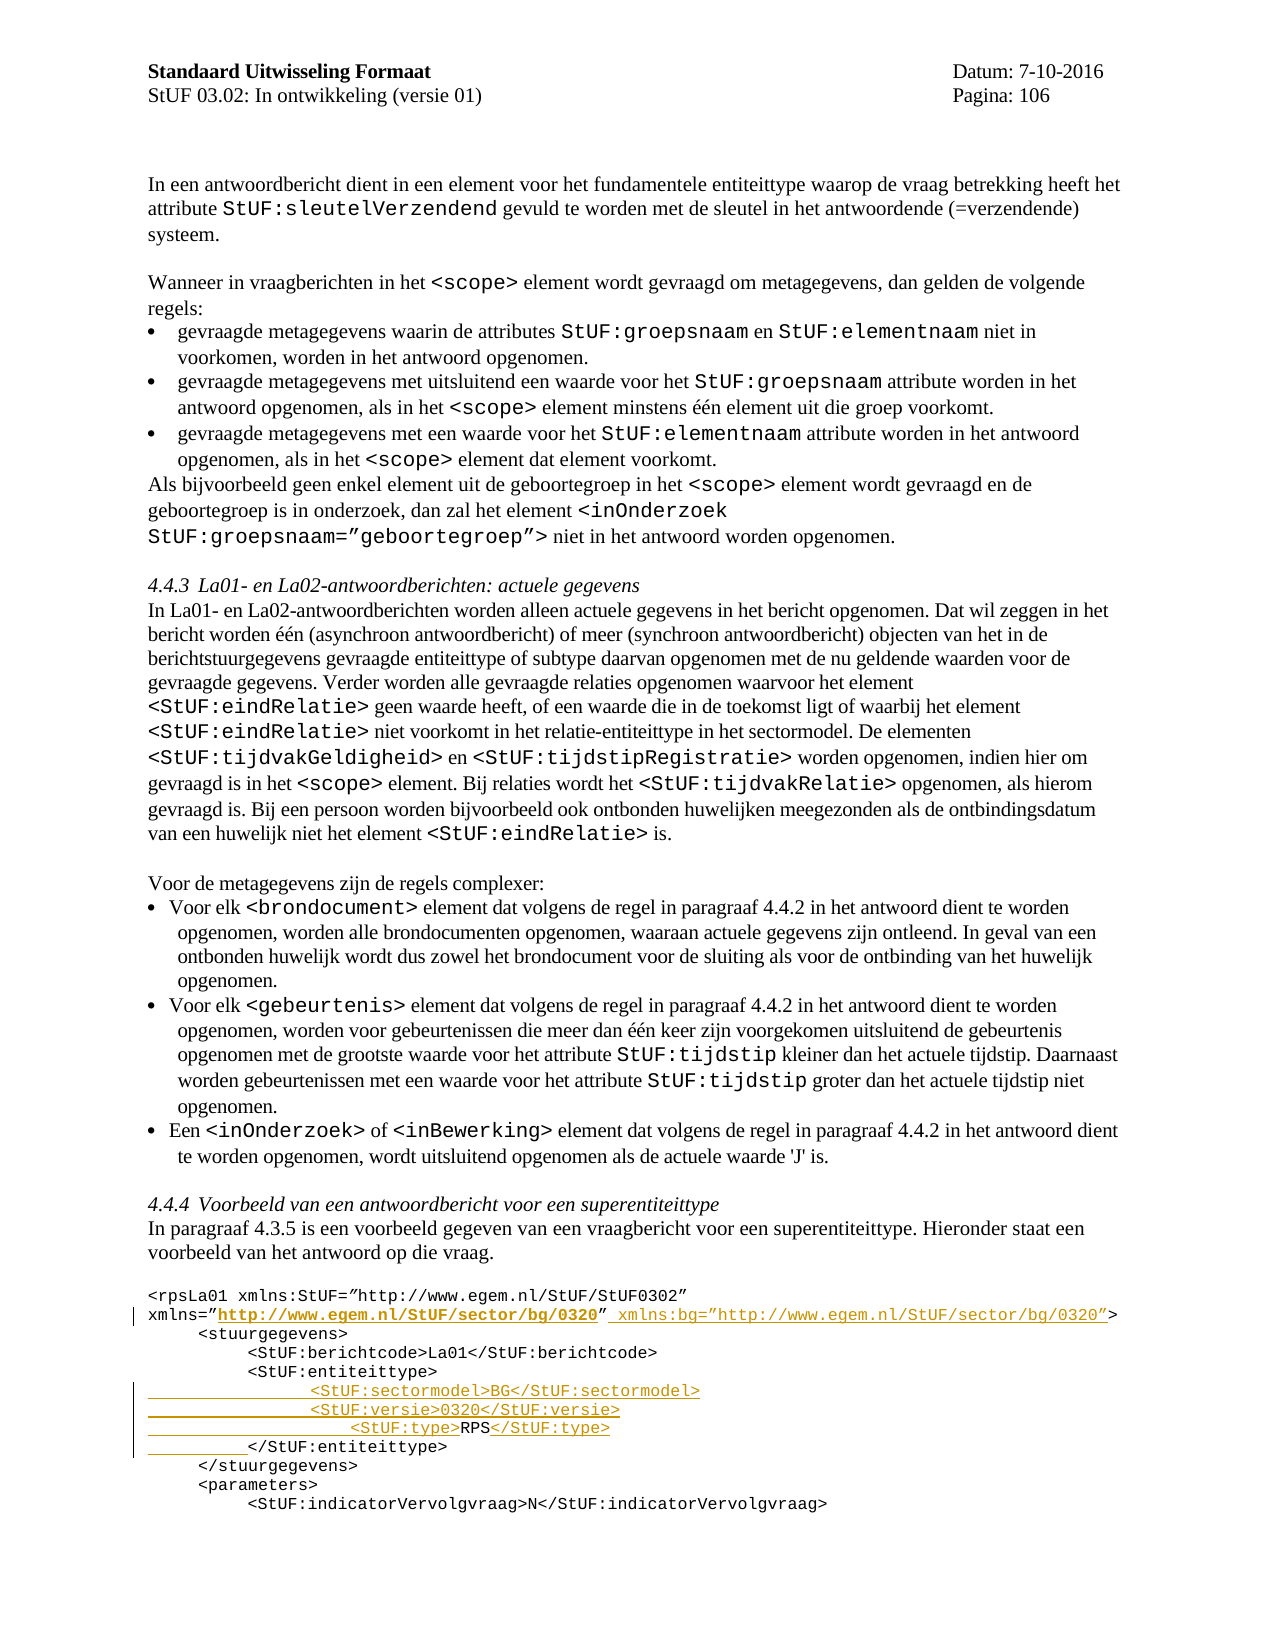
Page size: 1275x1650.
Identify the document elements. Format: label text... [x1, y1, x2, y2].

text RPS [148, 1420, 1127, 1439]
list gevraagde metagegevens waarin de attributes StUF:groepsnaam en StUF:elementnaam niet in voorkomen, worden in het antwoord opgenomen. [148, 319, 1127, 369]
list Voor elk <gebeurtenis> element dat volgens de regel in paragraaf 6.4.2 in het antwoord dient te worden opgenomen, worden voor gebeurtenissen die meer dan één keer zijn voorgekomen uitsluitend de gebeurtenis opgenomen met de grootste waarde voor het attribute StUF:tijdstip kleiner dan het actuele tijdstip. Daarnaast worden gebeurtenissen met een waarde voor het attribute StUF:tijdstip groter dan het actuele tijdstip niet opgenomen. [148, 992, 1127, 1118]
list Voor elk <brondocument> element dat volgens de regel in paragraaf 6.4.2 in het antwoord dient te worden opgenomen, worden alle brondocumenten opgenomen, waaraan actuele gegevens zijn ontleend. In geval van een ontbonden huwelijk wordt dus zowel het brondocument voor de sluiting als voor de ontbinding van het huwelijk opgenomen. [148, 894, 1127, 992]
text In paragraaf 6.3.5 is een voorbeeld gegeven van een vraagbericht voor een superentiteittype. Hieronder staat een voorbeeld van het antwoord op die vraag. [148, 1216, 1127, 1264]
subtitle La01- en La02-antwoordberichten: actuele gegevens [148, 573, 1127, 597]
text In La01- en La02-antwoordberichten worden alleen actuele gegevens in het bericht opgenomen. Dat wil zeggen in het bericht worden één (asynchroon antwoordbericht) of meer (synchroon antwoordbericht) objecten van het in de berichtstuurgegevens gevraagde entiteittype of subtype daarvan opgenomen met de nu geldende waarden voor de gevraagde gegevens. Verder worden alle gevraagde relaties opgenomen waarvoor het element <StUF:eindRelatie> geen waarde heeft, of een waarde die in de toekomst ligt of waarbij het element <StUF:eindRelatie> niet voorkomt in het relatie-entiteittype in het sectormodel. De elementen <StUF:tijdvakGeldigheid> en <StUF:tijdstipRegistratie> worden opgenomen, indien hier om gevraagd is in het <scope> element. Bij relaties wordt het <StUF:tijdvakRelatie> opgenomen, als hierom gevraagd is. Bij een persoon worden bijvoorbeeld ook ontbonden huwelijken meegezonden als de ontbindingsdatum van een huwelijk niet het element <StUF:eindRelatie> is. [148, 597, 1127, 846]
list gevraagde metagegevens met uitsluitend een waarde voor het StUF:groepsnaam attribute worden in het antwoord opgenomen, als in het <scope> element minstens één element uit die groep voorkomt. [148, 369, 1127, 421]
text <StUF:entiteittype> [148, 1363, 1127, 1382]
text </stuurgegevens> [148, 1458, 1127, 1476]
text Wanneer in vraagberichten in het <scope> element wordt gevraagd om metagegevens, dan gelden de volgende regels: [148, 270, 1127, 319]
text <stuurgegevens> [148, 1326, 1127, 1344]
text <rpsLa01 xmlns:StUF=”http://www.egem.nl/StUF/StUF0302” xmlns=”http://www.egem.nl/StUF/sector/bg/0320”> [148, 1288, 1127, 1326]
text <parameters> [148, 1476, 1127, 1495]
subtitle Voorbeeld van een antwoordbericht voor een superentiteittype [148, 1192, 1127, 1216]
text Voor de metagegevens zijn de regels complexer: [148, 871, 1127, 894]
text <StUF:berichtcode>La01</StUF:berichtcode> [148, 1344, 1127, 1363]
text <StUF:indicatorVervolgvraag>N</StUF:indicatorVervolgvraag> [148, 1495, 1127, 1514]
text </StUF:entiteittype> [148, 1439, 1127, 1458]
text Als bijvoorbeeld geen enkel element uit de geboortegroep in het <scope> element wordt gevraagd en de geboortegroep is in onderzoek, dan zal het element <inOnderzoek StUF:groepsnaam=”geboortegroep”> niet in het antwoord worden opgenomen. [148, 472, 1127, 549]
text In een antwoordbericht dient in een element voor het fundamentele entiteittype waarop de vraag betrekking heeft het attribute StUF:sleutelVerzendend gevuld te worden met de sleutel in het antwoordende (=verzendende) systeem. [148, 172, 1127, 246]
list gevraagde metagegevens met een waarde voor het StUF:elementnaam attribute worden in het antwoord opgenomen, als in het <scope> element dat element voorkomt. [148, 421, 1127, 472]
list Een <inOnderzoek> of <inBewerking> element dat volgens de regel in paragraaf 6.4.2 in het antwoord dient te worden opgenomen, wordt uitsluitend opgenomen als de actuele waarde 'J' is. [148, 1118, 1127, 1168]
